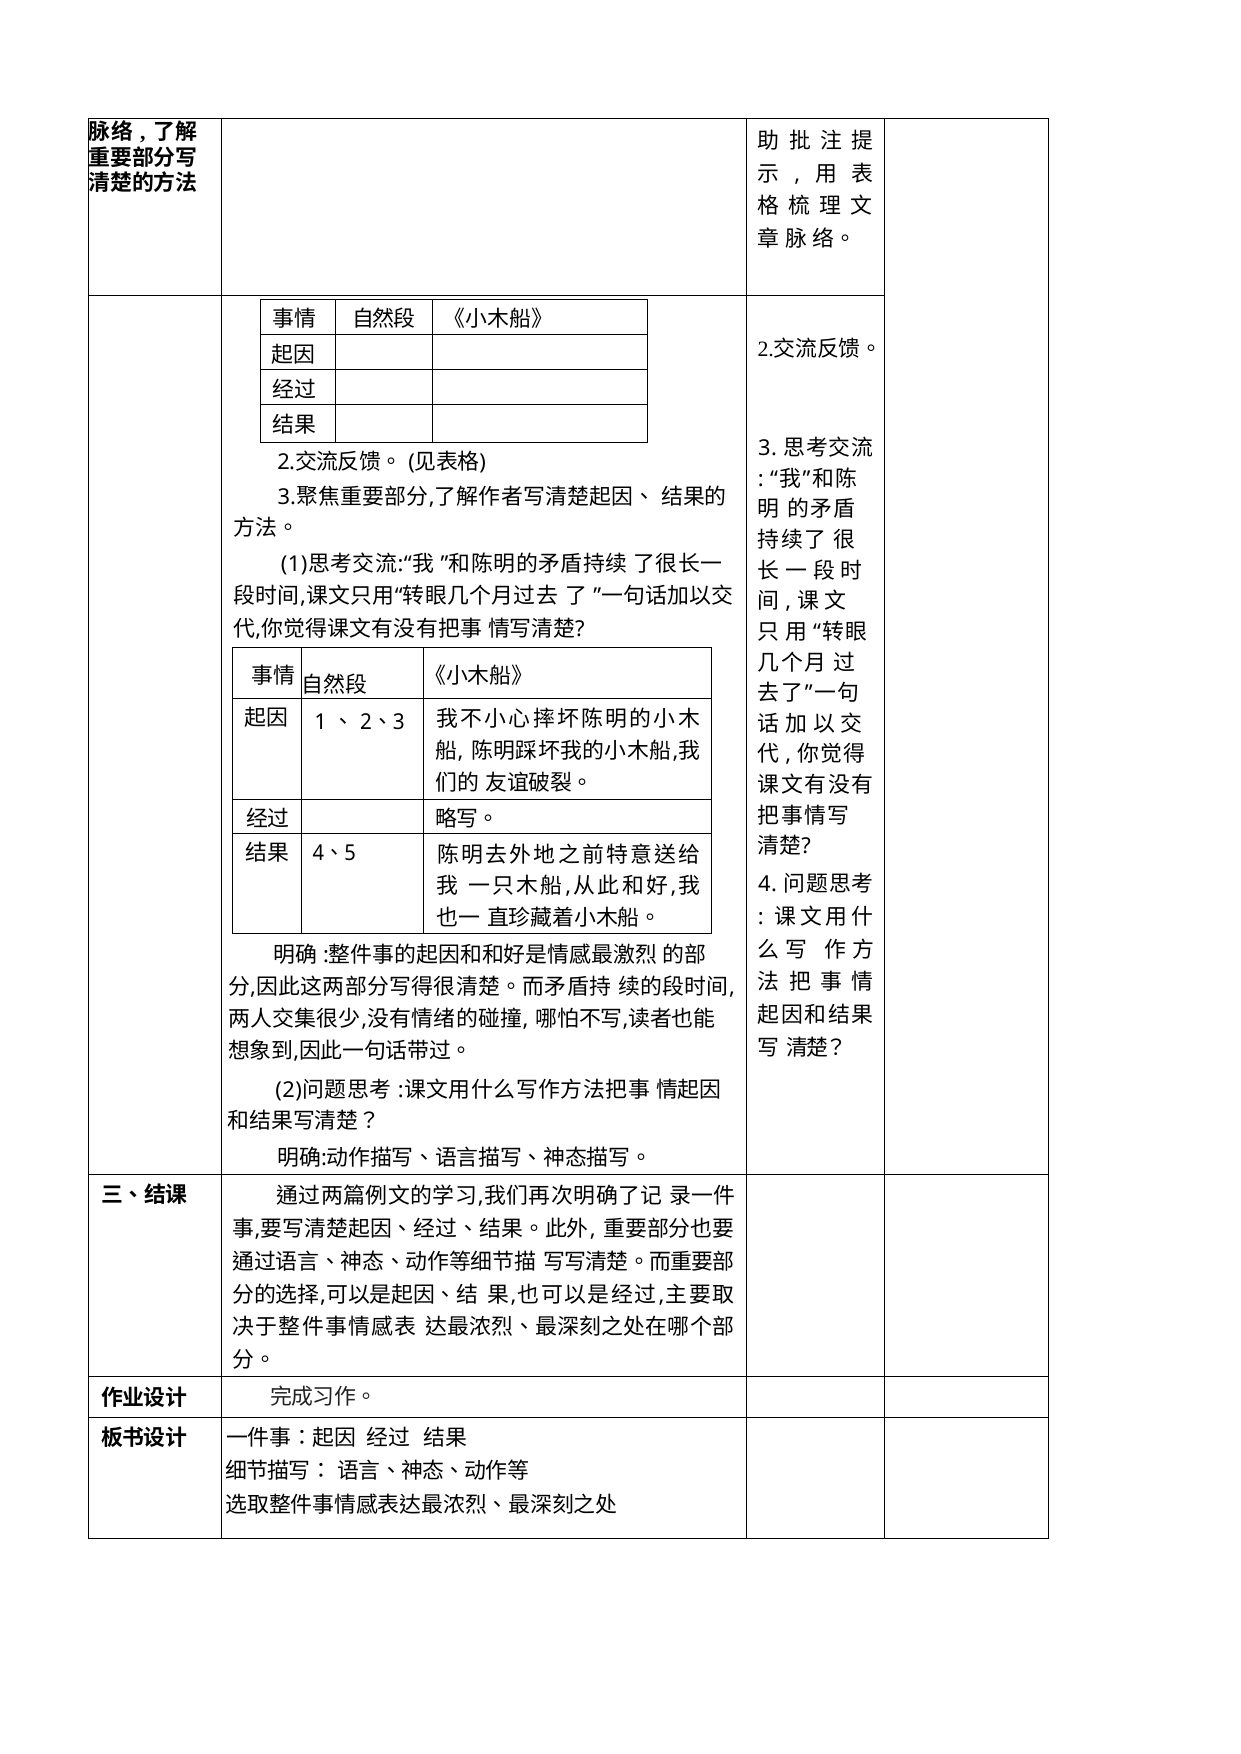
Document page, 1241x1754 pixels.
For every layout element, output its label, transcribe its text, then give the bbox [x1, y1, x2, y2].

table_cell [222, 119, 746, 295]
table_cell 2.交流反馈。 (见表格) 3.聚焦重要部分,了解作者写清楚起因、 结果的方法。 (1)思考交流:“我 ”和陈明的矛盾持续 了很长一段时间,课文只用“转眼几个月过去 了 ”一句话加以交代,你觉得课文有没有把事 情写清楚? 明确 :整件事的起因和和好是情感最激烈 的部分,因此这两部分写得很清楚。而矛盾持 续的段时间,两人交集很少,没有情绪的碰撞, 哪怕不写,读者也能想象到,因此一句话带过。 (2)问题思考 :课文用什么写作方法把事 情起因和结果写清楚？ 明确:动作描写、语言描写、神态描写。 [222, 296, 746, 1174]
table_cell [747, 1175, 884, 1376]
table_cell 板书设计 [89, 1418, 221, 1538]
table_cell 作业设计 [89, 1377, 221, 1417]
table_cell [885, 1377, 1048, 1417]
table_cell 三、结课 [89, 1175, 221, 1376]
table_cell [885, 1175, 1048, 1376]
table_cell [747, 1377, 884, 1417]
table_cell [747, 119, 884, 295]
table_cell [885, 1418, 1048, 1538]
table_cell 通过两篇例文的学习,我们再次明确了记 录一件事,要写清楚起因、经过、结果。此外, 重要部分也要通过语言、神态、动作等细节描 写写清楚。而重要部分的选择,可以是起因、结 果,也可以是经过,主要取决于整件事情感表 达最浓烈、最深刻之处在哪个部分。 [222, 1175, 746, 1376]
table_cell 2.交流反馈。 3. 思考交流 : “我”和陈明 的矛盾持续了 很 长 一 段 时 间 , 课 文 只 用 “转眼几个月 过去了”一句 话 加 以 交 代 , 你觉得课文有没有把事情写 清楚? 4. 问题思考 : 课文用什么写 作方法把事情 起因和结果写 清楚？ [747, 296, 884, 1174]
table_cell 完成习作。 [222, 1377, 746, 1417]
table_cell [89, 296, 221, 1174]
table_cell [89, 119, 221, 295]
table_cell 一件事：起因 经过 结果 细节描写： 语言、神态、动作等 选取整件事情感表达最浓烈、最深刻之处 [222, 1418, 746, 1538]
table_cell [747, 1418, 884, 1538]
